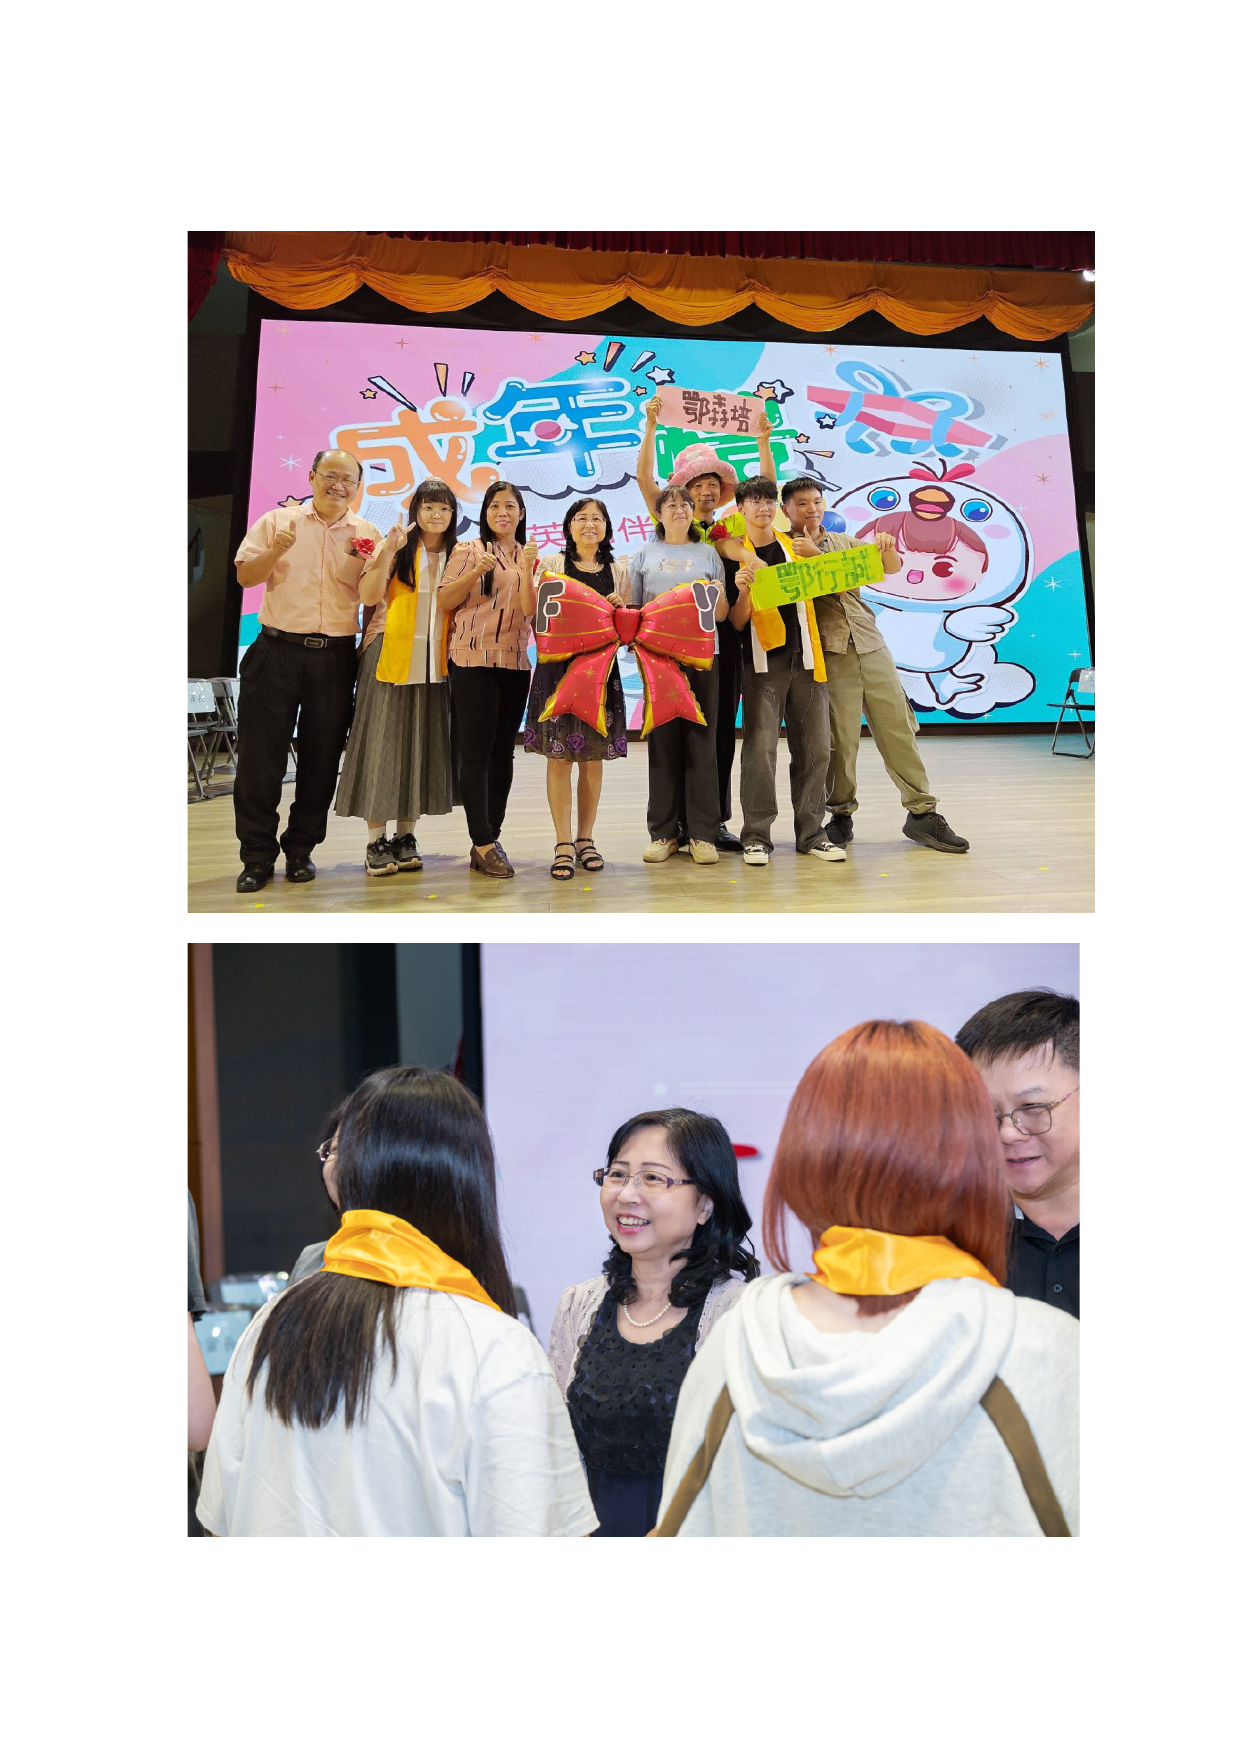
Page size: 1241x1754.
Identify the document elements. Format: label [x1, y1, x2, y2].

picture [187, 231, 1095, 913]
picture [187, 943, 1080, 1537]
